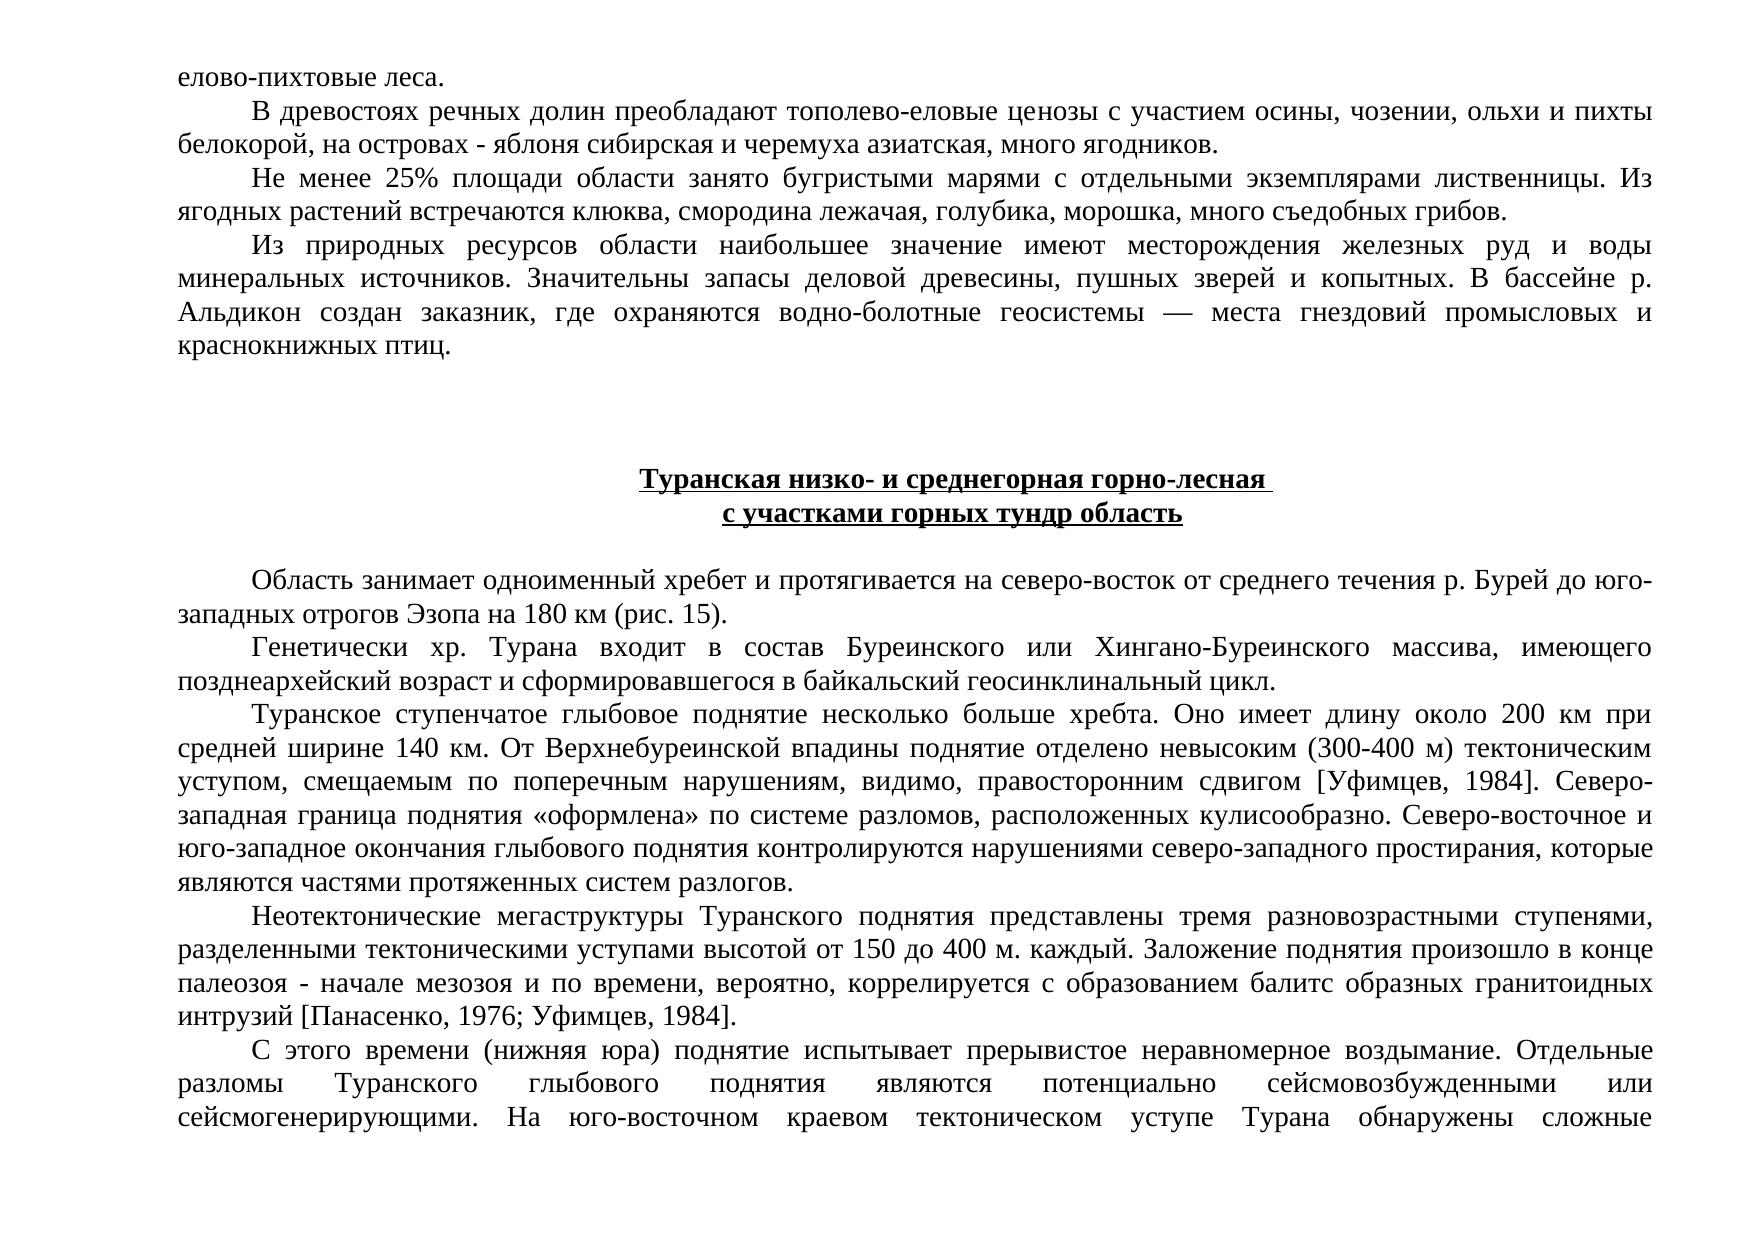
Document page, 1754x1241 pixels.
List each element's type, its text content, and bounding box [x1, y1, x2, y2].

text В древостоях речных долин преобладают тополево-еловые ценозы с участием осины, чозении, ольхи и пихты белокорой, на островах - яблоня сибирская и черемуха азиатская, много ягодников. [177, 93, 1654, 160]
text Генетически хр. Турана входит в состав Буреинского или Хингано-Буреинского массива, имеющего позднеархейский возраст и сформировавшегося в байкальский геосинклинальный цикл. [177, 629, 1654, 696]
text Туранское ступенчатое глыбовое поднятие несколько больше хребта. Оно имеет длину около 200 км при средней ширине 140 км. От Верхнебуреинской впадины поднятие отделено невысоким (300-400 м) тектоническим уступом, смещаемым по поперечным нарушениям, видимо, правосторонним сдвигом [Уфимцев, 1984]. Северо-западная граница поднятия «оформлена» по системе разломов, расположенных кулисообразно. Северо-восточное и юго-западное окончания глыбового поднятия контролируются нарушениями северо-западного простирания, которые являются частями протяженных систем разлогов. [177, 696, 1654, 898]
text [177, 1032, 1654, 1132]
text Не менее 25% площади области занято бугристыми марями с отдельными экземплярами лиственницы. Из ягодных растений встречаются клюква, смородина лежачая, голубика, морошка, много съедобных грибов. [177, 160, 1654, 227]
text Из природных ресурсов области наибольшее значение имеют месторождения железных руд и воды минеральных источников. Значительны запасы деловой древесины, пушных зверей и копытных. В бассейне р. Альдикон создан заказник, где охраняются водно-болотные геосистемы — места гнездовий промысловых и краснокнижных птиц. [177, 227, 1654, 361]
text с участками горных тундр область [177, 495, 1654, 529]
text Туранская низко- и среднегорная горно-лесная [177, 462, 1654, 495]
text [177, 59, 1654, 93]
text Область занимает одноименный хребет и протягивается на северо-восток от среднего течения р. Бурей до юго-западных отрогов Эзопа на 180 км (рис. 15). [177, 562, 1654, 629]
text Неотектонические мегаструктуры Туранского поднятия представлены тремя разновозрастными ступенями, разделенными тектоническими уступами высотой от 150 до 400 м. каждый. Заложение поднятия произошло в конце палеозоя - начале мезозоя и по времени, вероятно, коррелируется с образованием балитс образных гранитоидных интрузий [Панасенко, 1976; Уфимцев, 1984]. [177, 898, 1654, 1032]
